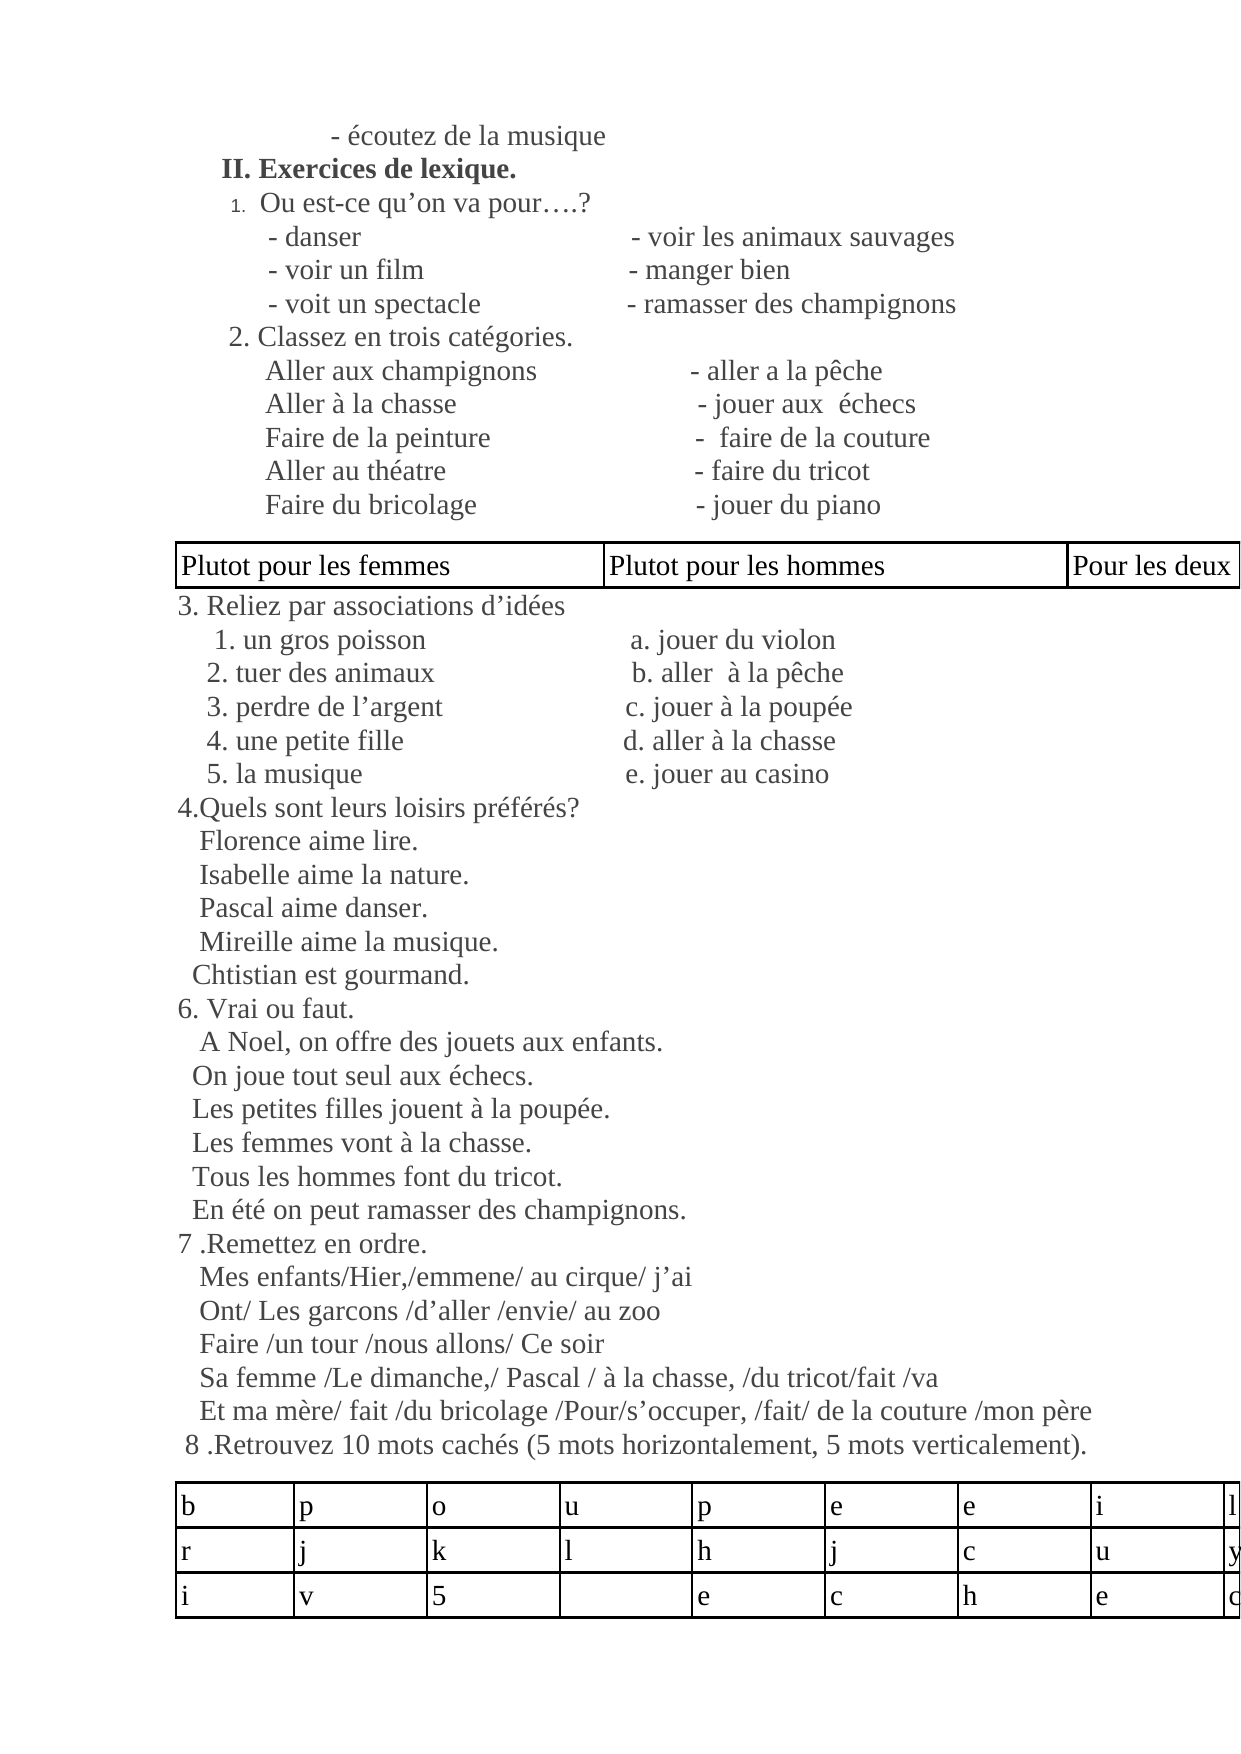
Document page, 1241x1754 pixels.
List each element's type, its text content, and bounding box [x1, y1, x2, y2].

table_header o [428, 1484, 559, 1526]
table_header b [177, 1484, 293, 1526]
table_cell c [1225, 1574, 1239, 1616]
text Et ma mère/ fait /du bricolage /Pour/s’occuper, /fait/ de la couture /mon père [177, 1393, 1152, 1427]
table_header i [1092, 1484, 1223, 1526]
text Mireille aime la musique. [177, 924, 1152, 957]
text Aller au théatre - faire du tricot [177, 453, 1152, 487]
table_cell e [693, 1574, 824, 1616]
text 2. tuer des animaux b. aller à la pêche [177, 656, 1152, 689]
table_header e [826, 1484, 957, 1526]
table_cell h [693, 1529, 824, 1571]
text II. Exercices de lexique. [177, 152, 1152, 185]
text Pascal aime danser. [177, 890, 1152, 924]
text Mes enfants/Hier,/emmene/ au cirque/ j’ai [177, 1259, 1152, 1293]
text Tous les hommes font du tricot. [177, 1159, 1152, 1192]
text 1. un gros poisson a. jouer du violon [177, 622, 1152, 656]
table_header Pour les deux [1069, 544, 1239, 586]
text Faire du bricolage - jouer du piano [177, 487, 1152, 521]
text Faire /un tour /nous allons/ Ce soir [177, 1326, 1152, 1360]
table_header e [959, 1484, 1090, 1526]
text 2. Classez en trois catégories. [177, 319, 1152, 353]
text 8 .Retrouvez 10 mots cachés (5 mots horizontalement, 5 mots verticalement). [177, 1427, 1152, 1461]
text - écoutez de la musique [177, 118, 1152, 152]
text 4. une petite fille d. aller à la chasse [177, 723, 1152, 756]
table_header Plutot pour les hommes [605, 544, 1066, 586]
table_header p [295, 1484, 426, 1526]
table_cell y [1225, 1529, 1239, 1571]
text Les femmes vont à la chasse. [177, 1125, 1152, 1159]
text 3. Reliez par associations d’idées [177, 589, 1152, 622]
table_cell j [295, 1529, 426, 1571]
text Aller aux champignons - aller a la pêche [177, 353, 1152, 386]
table_header l [1225, 1484, 1239, 1526]
text 7 .Remettez en ordre. [177, 1226, 1152, 1259]
table_cell v [295, 1574, 426, 1616]
text 5. la musique e. jouer au casino [177, 756, 1152, 790]
table_cell e [1092, 1574, 1223, 1616]
text Isabelle aime la nature. [177, 857, 1152, 890]
text 4.Quels sont leurs loisirs préférés? [177, 790, 1152, 823]
table_cell i [177, 1574, 293, 1616]
text Ont/ Les garcons /d’aller /envie/ au zoo [177, 1293, 1152, 1326]
list Ou est-ce qu’on va pour….? [230, 185, 1152, 219]
table_header u [561, 1484, 691, 1526]
table_cell u [1092, 1529, 1223, 1571]
text Faire de la peinture - faire de la couture [177, 420, 1152, 453]
text A Noel, on offre des jouets aux enfants. [177, 1024, 1152, 1058]
table_cell l [561, 1529, 691, 1571]
table_header p [693, 1484, 824, 1526]
text En été on peut ramasser des champignons. [177, 1192, 1152, 1226]
text Chtistian est gourmand. [177, 957, 1152, 991]
text 6. Vrai ou faut. [177, 991, 1152, 1024]
table_cell 5 [428, 1574, 559, 1616]
text - voit un spectacle - ramasser des champignons [268, 286, 1152, 319]
text Les petites filles jouent à la poupée. [177, 1092, 1152, 1125]
text Florence aime lire. [177, 823, 1152, 857]
text Sa femme /Le dimanche,/ Pascal / à la chasse, /du tricot/fait /va [177, 1360, 1152, 1393]
table_cell c [959, 1529, 1090, 1571]
table_cell k [428, 1529, 559, 1571]
text On joue tout seul aux échecs. [177, 1058, 1152, 1092]
table_cell h [959, 1574, 1090, 1616]
table_cell c [826, 1574, 957, 1616]
table_header Plutot pour les femmes [177, 544, 603, 586]
table_cell [561, 1574, 691, 1616]
text Aller à la chasse - jouer aux échecs [177, 386, 1152, 420]
table_cell r [177, 1529, 293, 1571]
table_cell j [826, 1529, 957, 1571]
text 3. perdre de l’argent c. jouer à la poupée [177, 689, 1152, 723]
text - danser - voir les animaux sauvages [268, 219, 1152, 252]
text - voir un film - manger bien [268, 252, 1152, 286]
